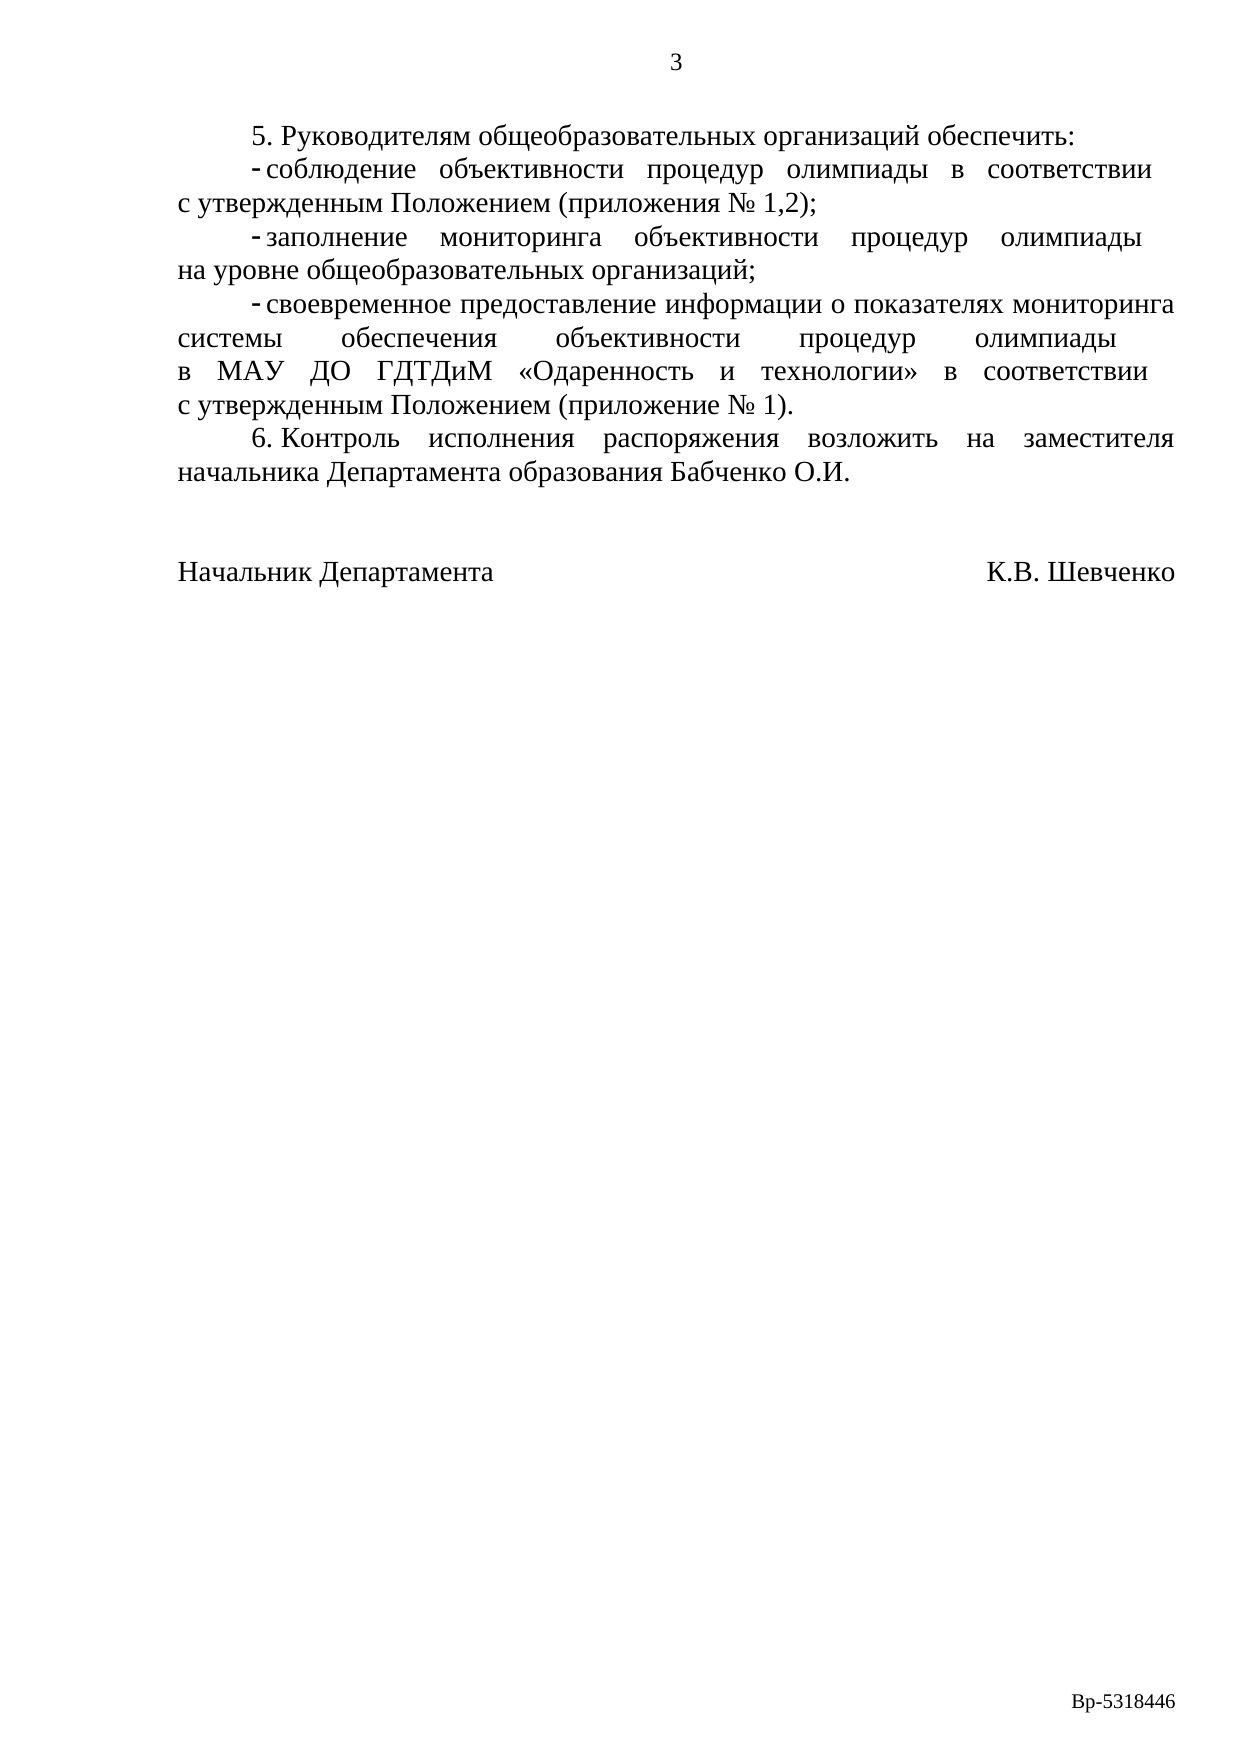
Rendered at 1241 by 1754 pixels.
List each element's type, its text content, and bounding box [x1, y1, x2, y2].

table_header К.В. Шевченко [709, 521, 1175, 588]
list своевременное предоставление информации о показателях мониторинга системы обеспечения объективности процедур олимпиады в МАУ ДО ГДТДиМ «Одаренность и технологии» в соответствии с утвержденным Положением (приложение № 1). [177, 286, 1175, 420]
list заполнение мониторинга объективности процедур олимпиады на уровне общеобразовательных организаций; [177, 219, 1175, 286]
list Контроль исполнения распоряжения возложить на заместителя начальника Департамента образования Бабченко О.И. [177, 420, 1175, 487]
table_header Начальник Департамента [177, 521, 709, 588]
list Руководителям общеобразовательных организаций обеспечить: [251, 118, 1175, 152]
list соблюдение объективности процедур олимпиады в соответствии с утвержденным Положением (приложения № 1,2); [177, 152, 1175, 219]
